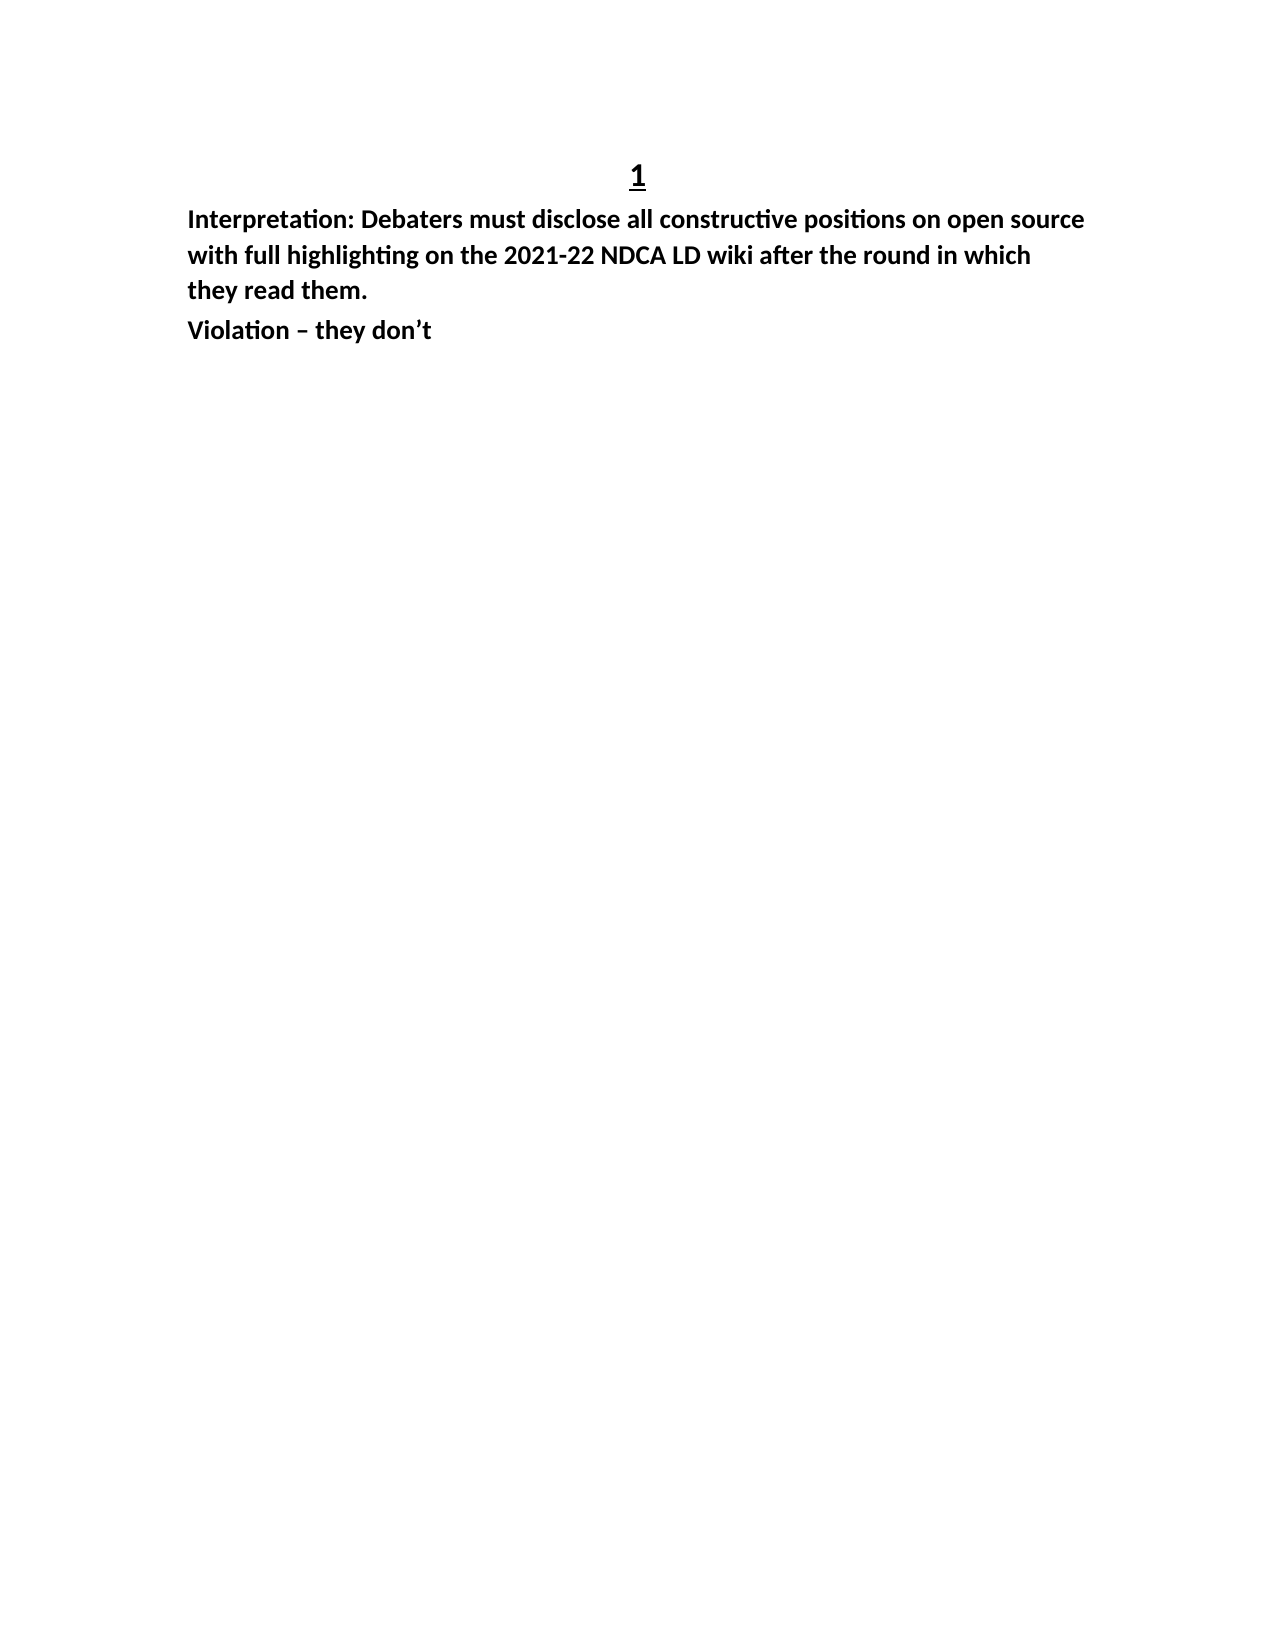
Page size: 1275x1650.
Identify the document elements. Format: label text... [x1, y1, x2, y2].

subtitle 1 [187, 154, 1087, 195]
subtitle Violation – they don’t [187, 313, 1087, 346]
subtitle Interpretation: Debaters must disclose all constructive positions on open source with full highlighting on the 2021-22 NDCA LD wiki after the round in which they read them. [187, 202, 1087, 307]
